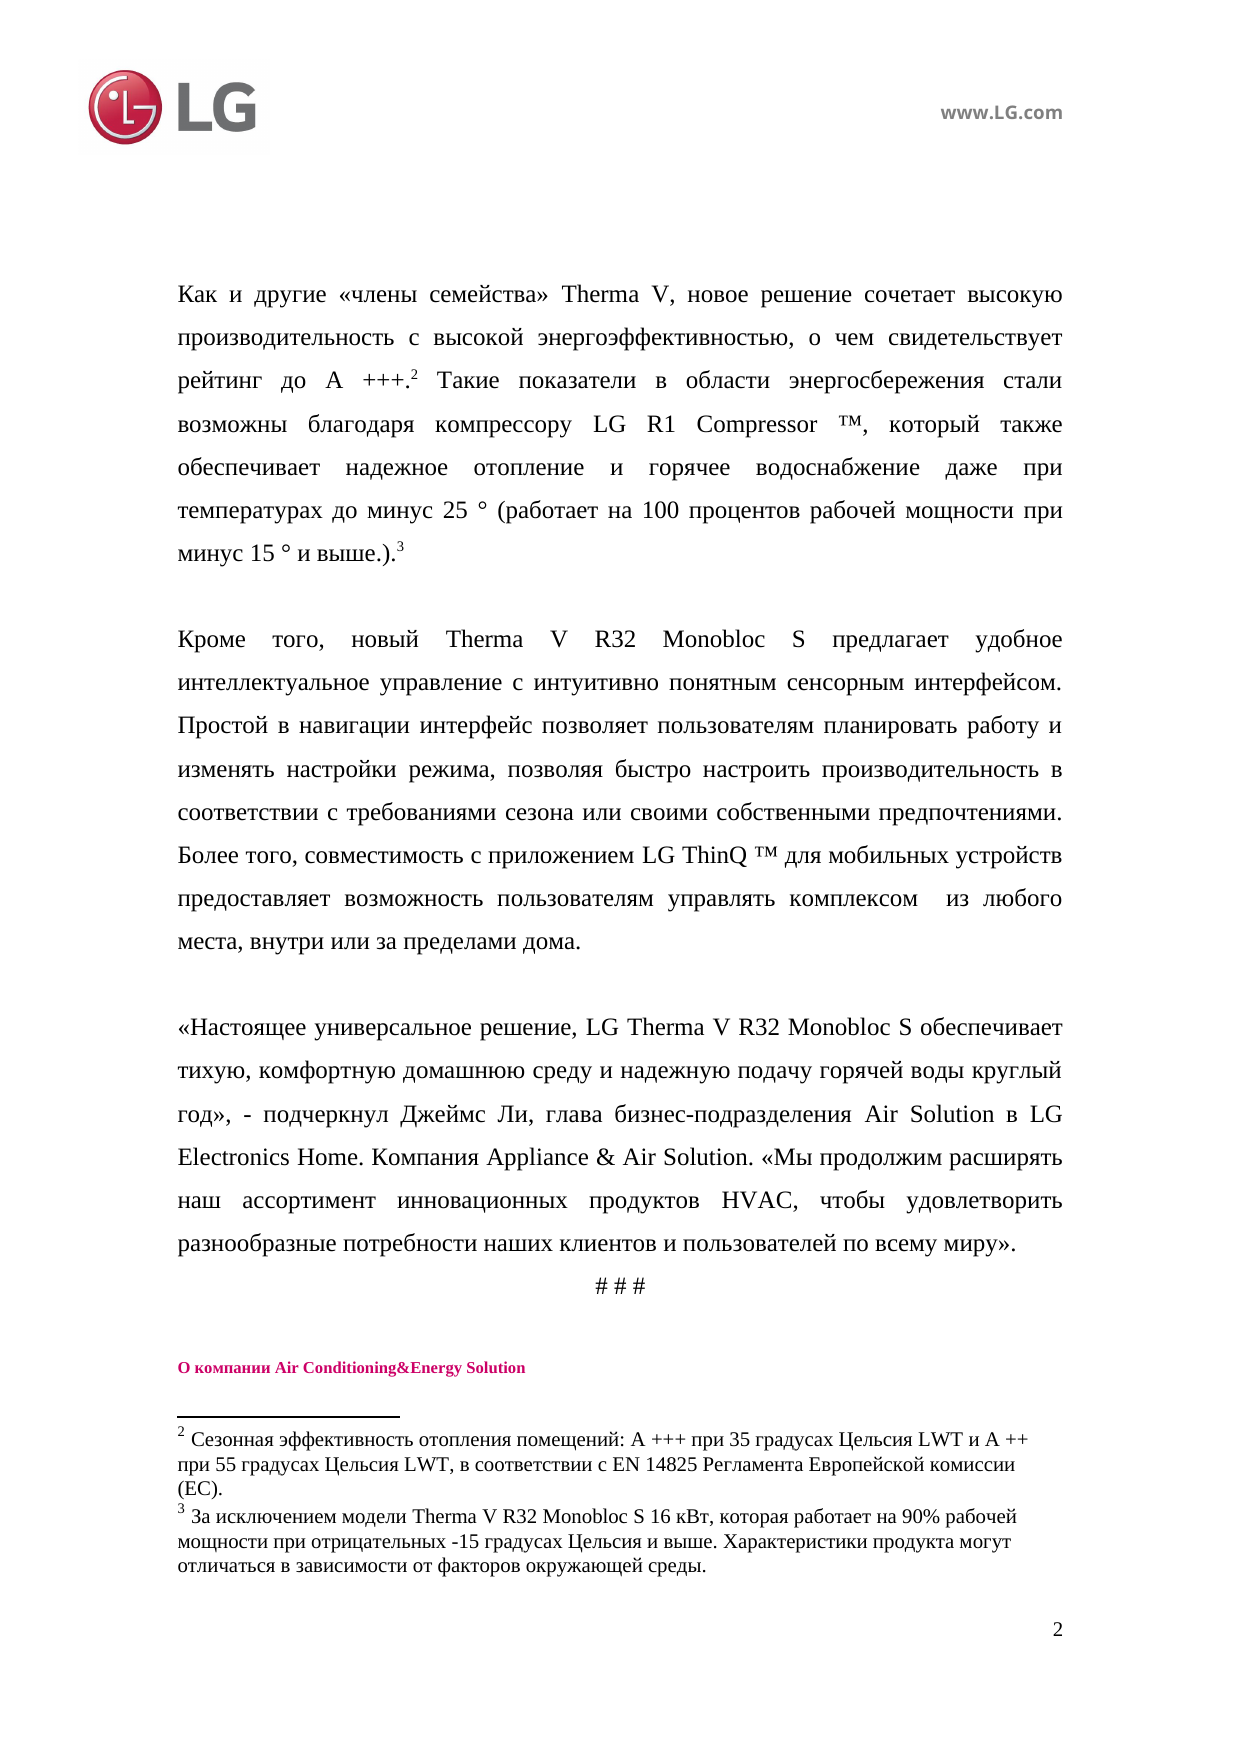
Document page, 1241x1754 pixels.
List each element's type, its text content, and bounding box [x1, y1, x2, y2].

text Кроме того, новый Therma V R32 Monobloc S предлагает удобное интеллектуальное управление с интуитивно понятным сенсорным интерфейсом. Простой в навигации интерфейс позволяет пользователям планировать работу и изменять настройки режима, позволяя быстро настроить производительность в соответствии с требованиями сезона или своими собственными предпочтениями. Более того, совместимость с приложением LG ThinQ ™ для мобильных устройств предоставляет возможность пользователям управлять комплексом из любого места, внутри или за пределами дома. [177, 624, 1063, 955]
picture [78, 59, 271, 155]
text О компании Air Conditioning&Energy Solution [177, 1357, 1063, 1377]
text # # # [177, 1271, 1063, 1300]
text Как и другие «члены семейства» Therma V, новое решение сочетает высокую производительность с высокой энергоэффективностью, о чем свидетельствует рейтинг до A +++. Такие показатели в области энергосбережения стали возможны благодаря компрессору LG R1 Compressor ™, который также обеспечивает надежное отопление и горячее водоснабжение даже при температурах до минус 25 ° (работает на 100 процентов рабочей мощности при минус 15 ° и выше.). [177, 279, 1063, 567]
text «Настоящее универсальное решение, LG Therma V R32 Monobloc S обеспечивает тихую, комфортную домашнюю среду и надежную подачу горячей воды круглый год», - подчеркнул Джеймс Ли, глава бизнес-подразделения Air Solution в LG Electronics Home. Компания Appliance & Air Solution. «Мы продолжим расширять наш ассортимент инновационных продуктов HVAC, чтобы удовлетворить разнообразные потребности наших клиентов и пользователей по всему миру». [177, 1012, 1063, 1257]
